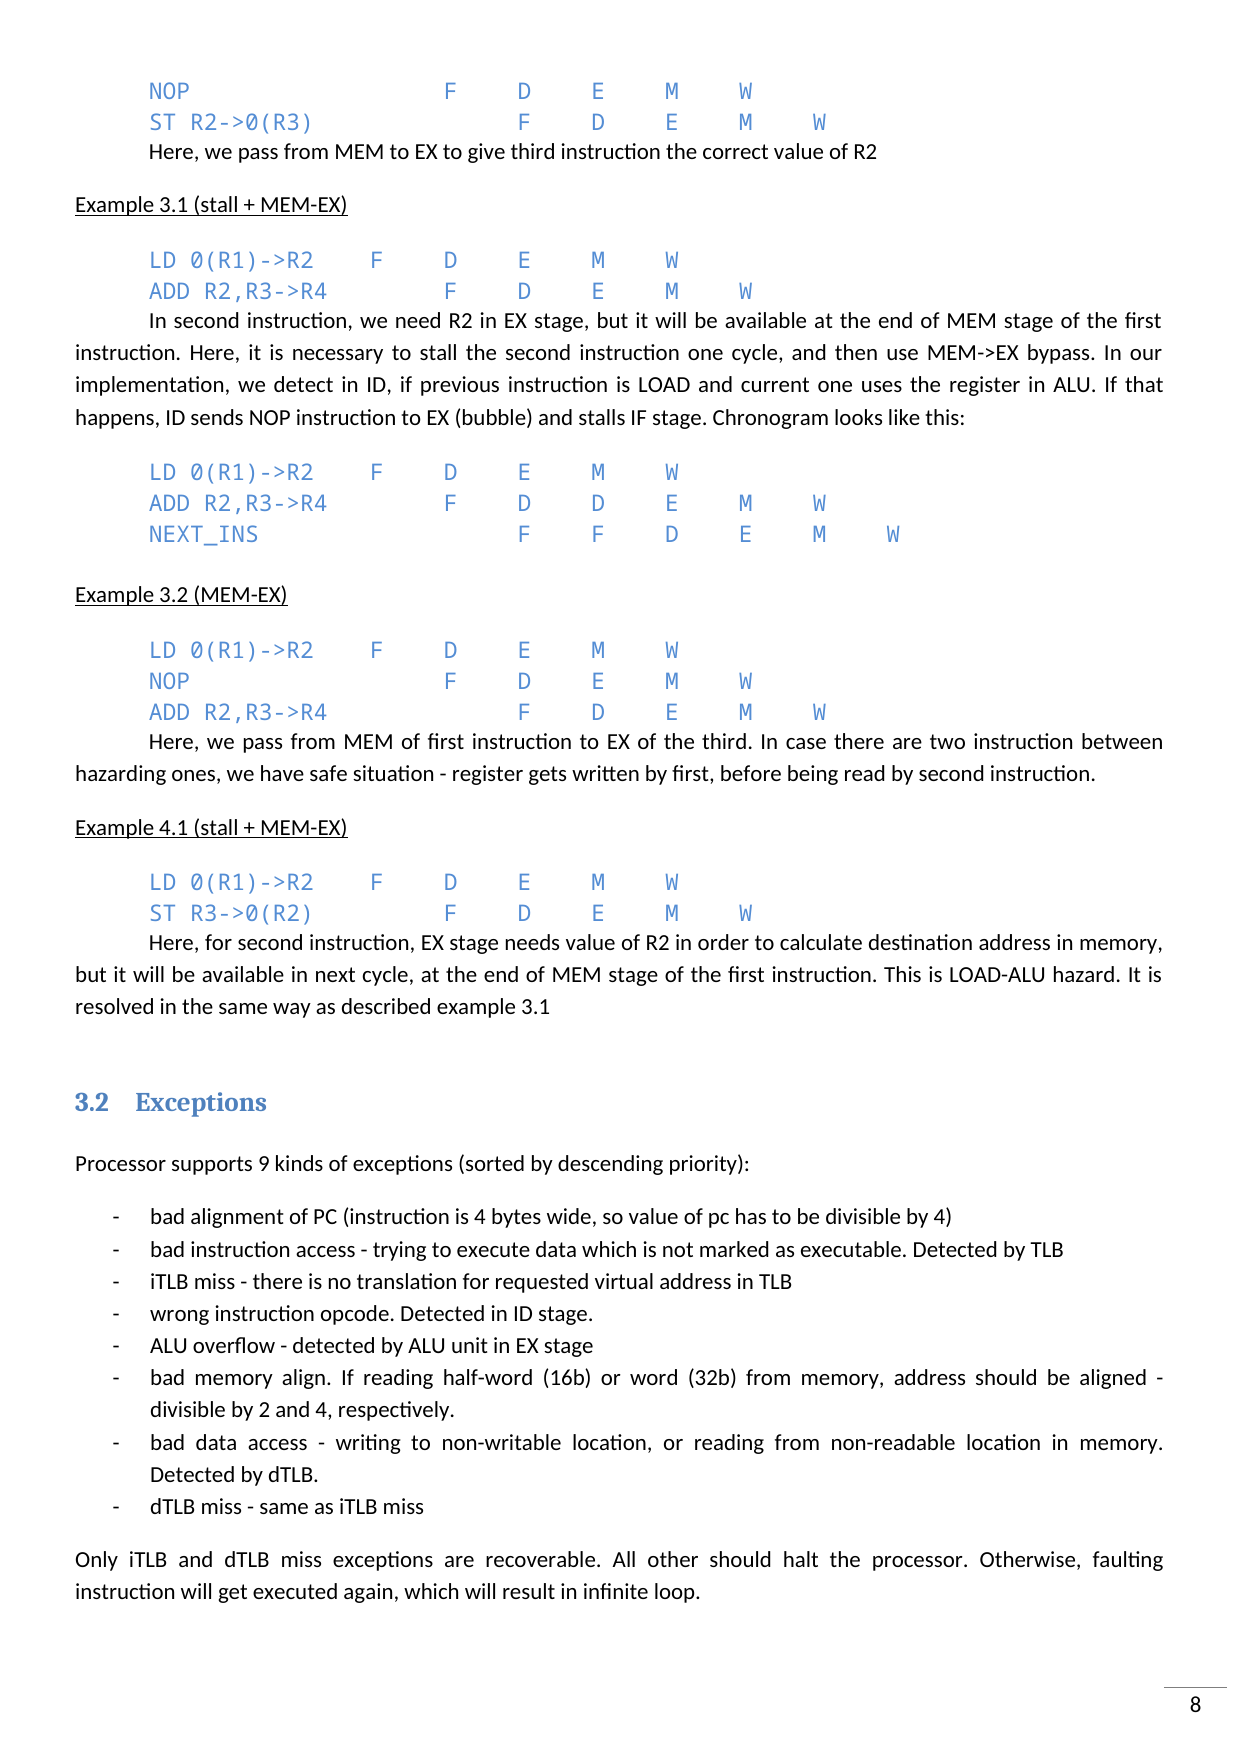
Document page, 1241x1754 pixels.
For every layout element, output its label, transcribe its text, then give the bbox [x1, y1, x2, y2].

list iTLB miss - there is no translation for requested virtual address in TLB [112, 1267, 1165, 1295]
text ST R2->0(R3) F D E M W [75, 106, 1165, 137]
list bad memory align. If reading half-word (16b) or word (32b) from memory, address should be aligned - divisible by 2 and 4, respectively. [112, 1363, 1165, 1424]
text Example 3.1 (stall + MEM-EX) [75, 191, 1165, 218]
text ST R3->0(R2) F D E M W [75, 897, 1165, 928]
text ADD R2,R3->R4 F D D E M W [75, 487, 1165, 518]
text LD 0(R1)->R2 F D E M W [75, 456, 1165, 487]
text Here, for second instruction, EX stage needs value of R2 in order to calculate destination address in memory, but it will be available in next cycle, at the end of MEM stage of the first instruction. This is LOAD-ALU hazard. It is resolved in the same way as described example 3.1 [75, 928, 1165, 1021]
subtitle Exceptions [75, 1087, 1165, 1118]
text NEXT_INS F F D E M W [75, 518, 1165, 549]
text In second instruction, we need R2 in EX stage, but it will be available at the end of MEM stage of the first instruction. Here, it is necessary to stall the second instruction one cycle, and then use MEM->EX bypass. In our implementation, we detect in ID, if previous instruction is LOAD and current one uses the register in ALU. If that happens, ID sends NOP instruction to EX (bubble) and stalls IF stage. Chronogram looks like this: [75, 306, 1165, 431]
text Here, we pass from MEM to EX to give third instruction the correct value of R2 [75, 137, 1165, 166]
list wrong instruction opcode. Detected in ID stage. [112, 1299, 1165, 1327]
text LD 0(R1)->R2 F D E M W [75, 634, 1165, 665]
text Example 3.2 (MEM-EX) [75, 581, 1165, 609]
text LD 0(R1)->R2 F D E M W [75, 243, 1165, 275]
text Processor supports 9 kinds of exceptions (sorted by descending priority): [75, 1149, 1165, 1177]
list bad instruction access - trying to execute data which is not marked as executable. Detected by TLB [112, 1235, 1165, 1263]
list bad alignment of PC (instruction is 4 bytes wide, so value of pc has to be divisible by 4) [112, 1202, 1165, 1231]
text Here, we pass from MEM of first instruction to EX of the third. In case there are two instruction between hazarding ones, we have safe situation - register gets written by first, before being read by second instruction. [75, 727, 1165, 788]
text Example 4.1 (stall + MEM-EX) [75, 813, 1165, 841]
list ALU overflow - detected by ALU unit in EX stage [112, 1331, 1165, 1359]
text NOP F D E M W [75, 665, 1165, 696]
list dTLB miss - same as iTLB miss [112, 1492, 1165, 1520]
text NOP F D E M W [75, 75, 1165, 106]
text LD 0(R1)->R2 F D E M W [75, 866, 1165, 897]
text ADD R2,R3->R4 F D E M W [75, 275, 1165, 306]
list bad data access - writing to non-writable location, or reading from non-readable location in memory. Detected by dTLB. [112, 1428, 1165, 1488]
text Only iTLB and dTLB miss exceptions are recoverable. All other should halt the processor. Otherwise, faulting instruction will get executed again, which will result in infinite loop. [75, 1545, 1165, 1605]
text ADD R2,R3->R4 F D E M W [75, 696, 1165, 727]
